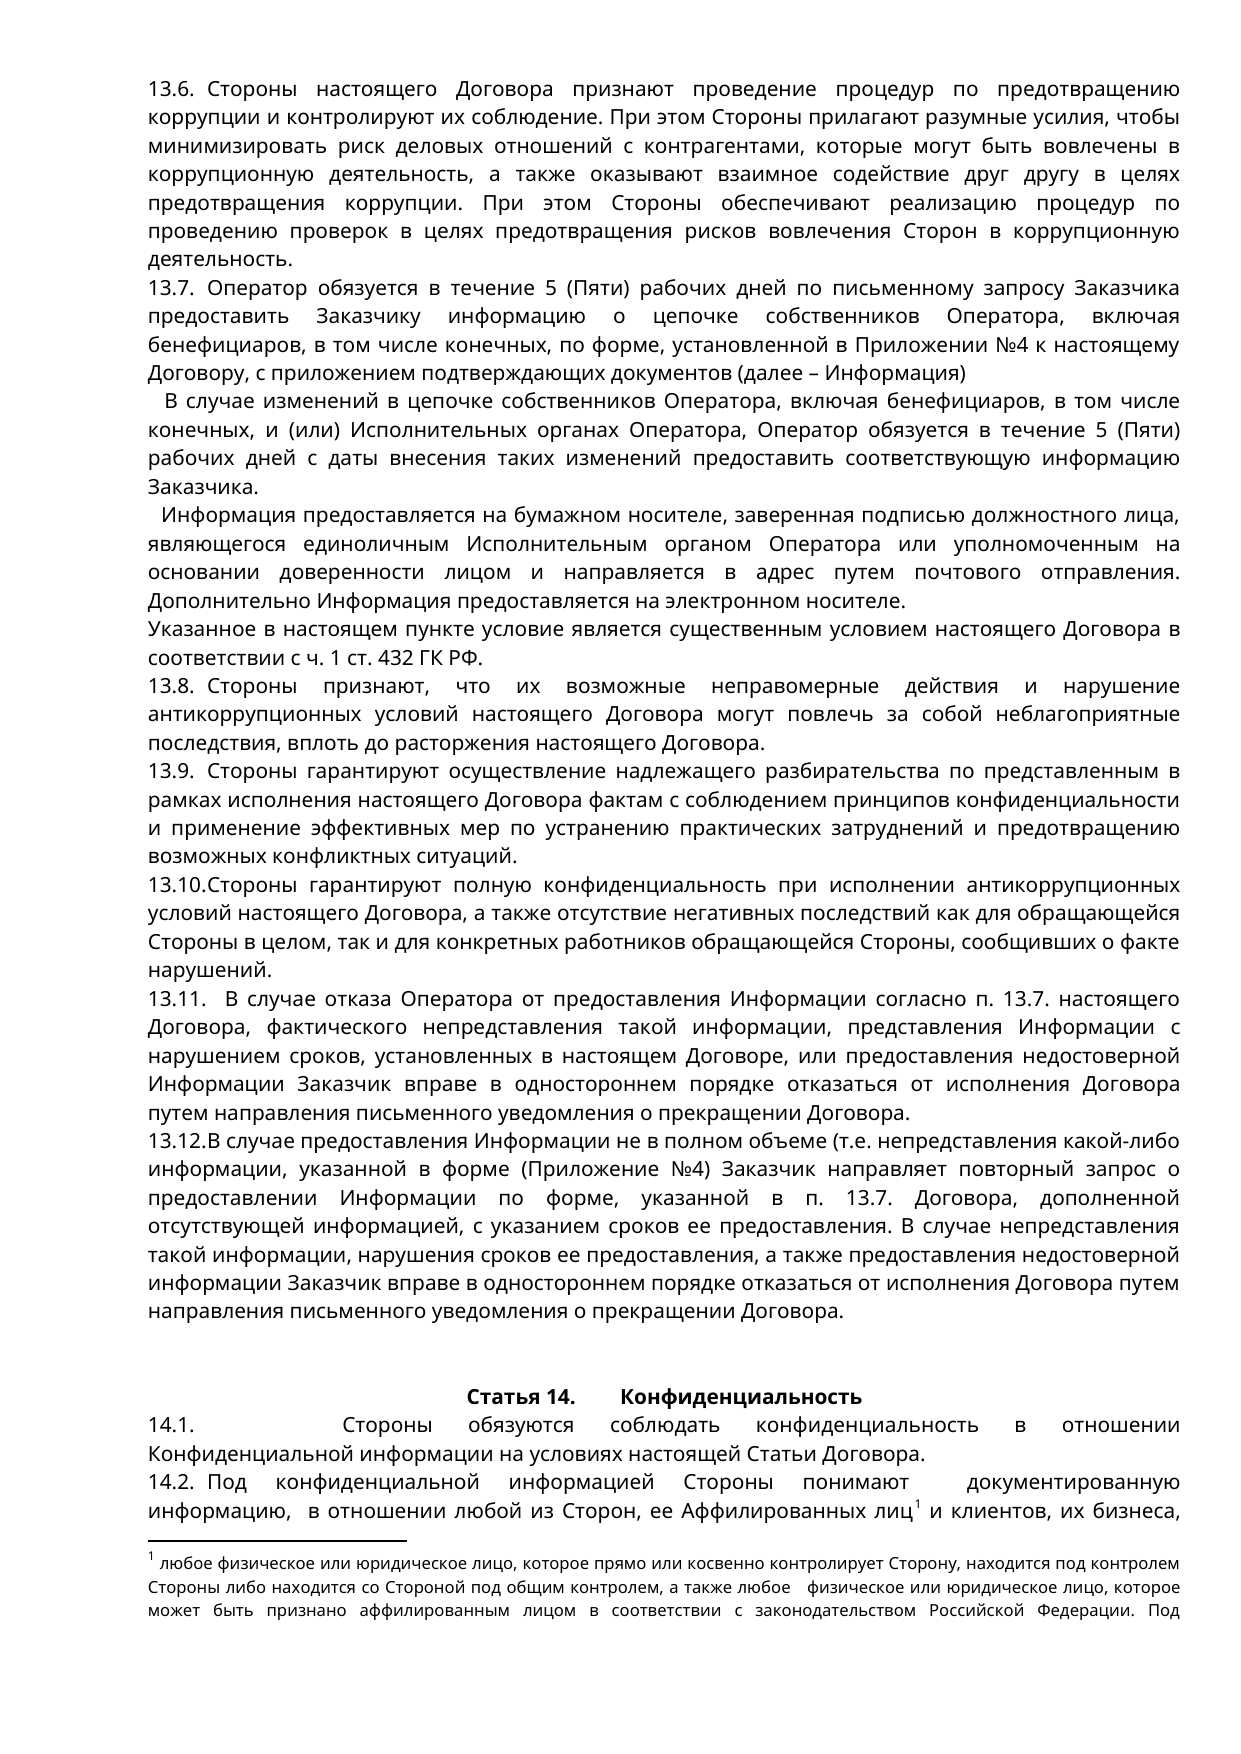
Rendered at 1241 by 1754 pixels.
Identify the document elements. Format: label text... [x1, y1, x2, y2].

list Стороны признают, что их возможные неправомерные действия и нарушение антикоррупционных условий настоящего Договора могут повлечь за собой неблагоприятные последствия, вплоть до расторжения настоящего Договора. [148, 671, 1181, 756]
list Стороны гарантируют осуществление надлежащего разбирательства по представленным в рамках исполнения настоящего Договора фактам с соблюдением принципов конфиденциальности и применение эффективных мер по устранению практических затруднений и предотвращению возможных конфликтных ситуаций. [148, 756, 1181, 870]
text Информация предоставляется на бумажном носителе, заверенная подписью должностного лица, являющегося единоличным Исполнительным органом Оператора или уполномоченным на основании доверенности лицом и направляется в адрес путем почтового отправления. Дополнительно Информация предоставляется на электронном носителе. [148, 500, 1181, 614]
list Стороны настоящего Договора признают проведение процедур по предотвращению коррупции и контролируют их соблюдение. При этом Стороны прилагают разумные усилия, чтобы минимизировать риск деловых отношений с контрагентами, которые могут быть вовлечены в коррупционную деятельность, а также оказывают взаимное содействие друг другу в целях предотвращения коррупции. При этом Стороны обеспечивают реализацию процедур по проведению проверок в целях предотвращения рисков вовлечения Сторон в коррупционную деятельность. [148, 74, 1181, 273]
list Оператор обязуется в течение 5 (Пяти) рабочих дней по письменному запросу Заказчика предоставить Заказчику информацию о цепочке собственников Оператора, включая бенефициаров, в том числе конечных, по форме, установленной в Приложении №4 к настоящему Договору, с приложением подтверждающих документов (далее – Информация) [148, 273, 1181, 387]
list В случае изменений в цепочке собственников Оператора, включая бенефициаров, в том числе конечных, и (или) Исполнительных органах Оператора, Оператор обязуется в течение 5 (Пяти) рабочих дней с даты внесения таких изменений предоставить соответствующую информацию Заказчика. [148, 387, 1181, 500]
subtitle Конфиденциальность [148, 1382, 1181, 1410]
list В случае предоставления Информации не в полном объеме (т.е. непредставления какой-либо информации, указанной в форме (Приложение №4) Заказчик направляет повторный запрос о предоставлении Информации по форме, указанной в п. 13.7. Договора, дополненной отсутствующей информацией, с указанием сроков ее предоставления. В случае непредставления такой информации, нарушения сроков ее предоставления, а также предоставления недостоверной информации Заказчик вправе в одностороннем порядке отказаться от исполнения Договора путем направления письменного уведомления о прекращении Договора. [148, 1126, 1181, 1325]
list Стороны обязуются соблюдать конфиденциальность в отношении Конфиденциальной информации на условиях настоящей Статьи Договора. [148, 1410, 1181, 1467]
list Стороны гарантируют полную конфиденциальность при исполнении антикоррупционных условий настоящего Договора, а также отсутствие негативных последствий как для обращающейся Стороны в целом, так и для конкретных работников обращающейся Стороны, сообщивших о факте нарушений. [148, 870, 1181, 984]
list Указанное в настоящем пункте условие является существенным условием настоящего Договора в соответствии с ч. 1 ст. 432 ГК РФ. [148, 614, 1181, 671]
list В случае отказа Оператора от предоставления Информации согласно п. 13.7. настоящего Договора, фактического непредставления такой информации, представления Информации с нарушением сроков, установленных в настоящем Договоре, или предоставления недостоверной Информации Заказчик вправе в одностороннем порядке отказаться от исполнения Договора путем направления письменного уведомления о прекращении Договора. [148, 984, 1181, 1126]
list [148, 1467, 1181, 1524]
